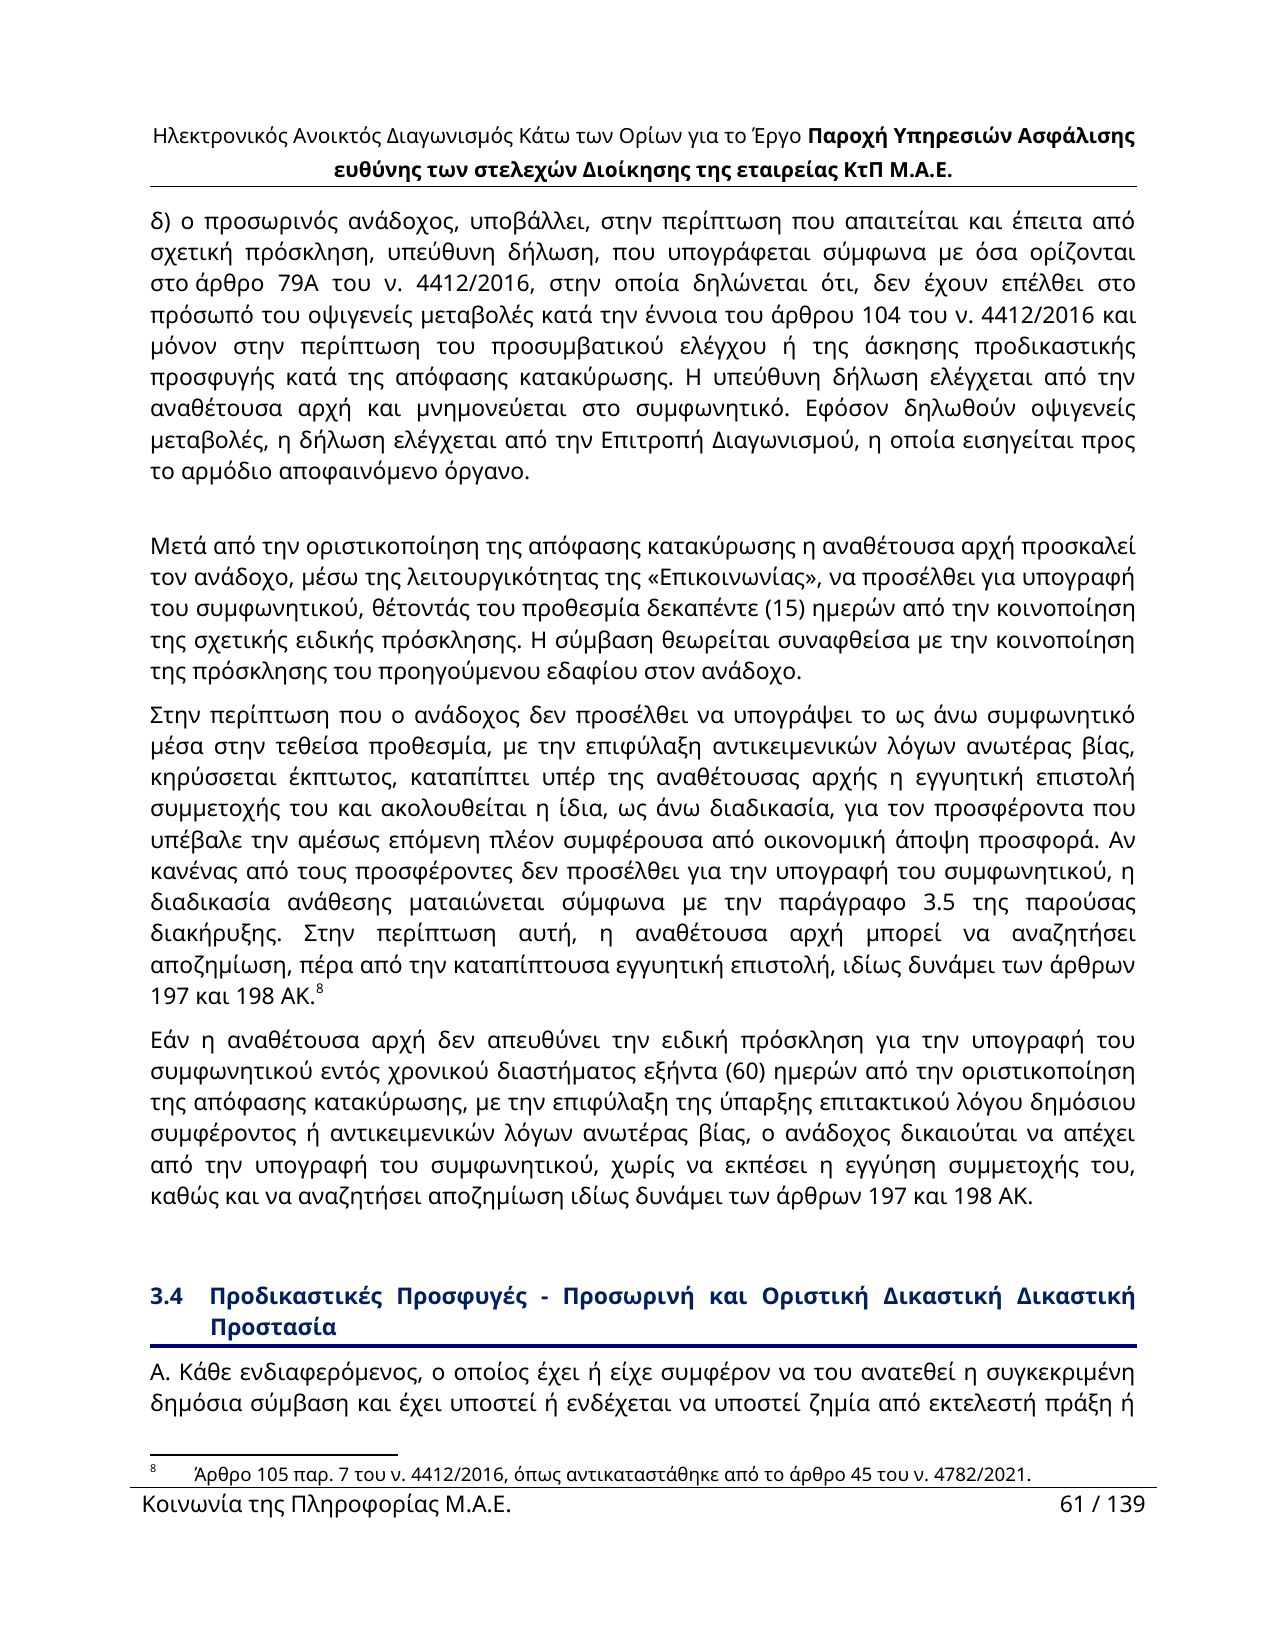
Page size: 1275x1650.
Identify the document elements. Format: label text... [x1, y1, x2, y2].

text Εάν η αναθέτουσα αρχή δεν απευθύνει την ειδική πρόσκληση για την υπογραφή του συμφωνητικού εντός χρονικού διαστήματος εξήντα (60) ημερών από την οριστικοποίηση της απόφασης κατακύρωσης, με την επιφύλαξη της ύπαρξης επιτακτικού λόγου δημόσιου συμφέροντος ή αντικειμενικών λόγων ανωτέρας βίας, ο ανάδοχος δικαιούται να απέχει από την υπογραφή του συμφωνητικού, χωρίς να εκπέσει η εγγύηση συμμετοχής του, καθώς και να αναζητήσει αποζημίωση ιδίως δυνάμει των άρθρων 197 και 198 ΑΚ. [150, 1024, 1137, 1211]
text Στην περίπτωση που ο ανάδοχος δεν προσέλθει να υπογράψει το ως άνω συμφωνητικό μέσα στην τεθείσα προθεσμία, με την επιφύλαξη αντικειμενικών λόγων ανωτέρας βίας, κηρύσσεται έκπτωτος, καταπίπτει υπέρ της αναθέτουσας αρχής η εγγυητική επιστολή συμμετοχής του και ακολουθείται η ίδια, ως άνω διαδικασία, για τον προσφέροντα που υπέβαλε την αμέσως επόμενη πλέον συμφέρουσα από οικονομική άποψη προσφορά. Αν κανένας από τους προσφέροντες δεν προσέλθει για την υπογραφή του συμφωνητικού, η διαδικασία ανάθεσης ματαιώνεται σύμφωνα με την παράγραφο 3.5 της παρούσας διακήρυξης. Στην περίπτωση αυτή, η αναθέτουσα αρχή μπορεί να αναζητήσει αποζημίωση, πέρα από την καταπίπτουσα εγγυητική επιστολή, ιδίως δυνάμει των άρθρων 197 και 198 ΑΚ. [150, 699, 1137, 1011]
text δ) ο προσωρινός ανάδοχος, υποβάλλει, στην περίπτωση που απαιτείται και έπειτα από σχετική πρόσκληση, υπεύθυνη δήλωση, που υπογράφεται σύμφωνα με όσα ορίζονται στο άρθρο 79Α του ν. 4412/2016, στην οποία δηλώνεται ότι, δεν έχουν επέλθει στο πρόσωπό του οψιγενείς μεταβολές κατά την έννοια του άρθρου 104 του ν. 4412/2016 και μόνον στην περίπτωση του προσυμβατικού ελέγχου ή της άσκησης προδικαστικής προσφυγής κατά της απόφασης κατακύρωσης. Η υπεύθυνη δήλωση ελέγχεται από την αναθέτουσα αρχή και μνημονεύεται στο συμφωνητικό. Εφόσον δηλωθούν οψιγενείς μεταβολές, η δήλωση ελέγχεται από την Επιτροπή Διαγωνισμού, η οποία εισηγείται προς το αρμόδιο αποφαινόμενο όργανο. [150, 205, 1137, 486]
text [150, 1356, 1137, 1418]
subtitle Προδικαστικές Προσφυγές - Προσωρινή και Οριστική Δικαστική Δικαστική Προστασία [150, 1280, 1137, 1344]
text Μετά από την οριστικοποίηση της απόφασης κατακύρωσης η αναθέτουσα αρχή προσκαλεί τον ανάδοχο, μέσω της λειτουργικότητας της «Επικοινωνίας», να προσέλθει για υπογραφή του συμφωνητικού, θέτοντάς του προθεσμία δεκαπέντε (15) ημερών από την κοινοποίηση της σχετικής ειδικής πρόσκλησης. Η σύμβαση θεωρείται συναφθείσα με την κοινοποίηση της πρόσκλησης του προηγούμενου εδαφίου στον ανάδοχο. [150, 530, 1137, 686]
